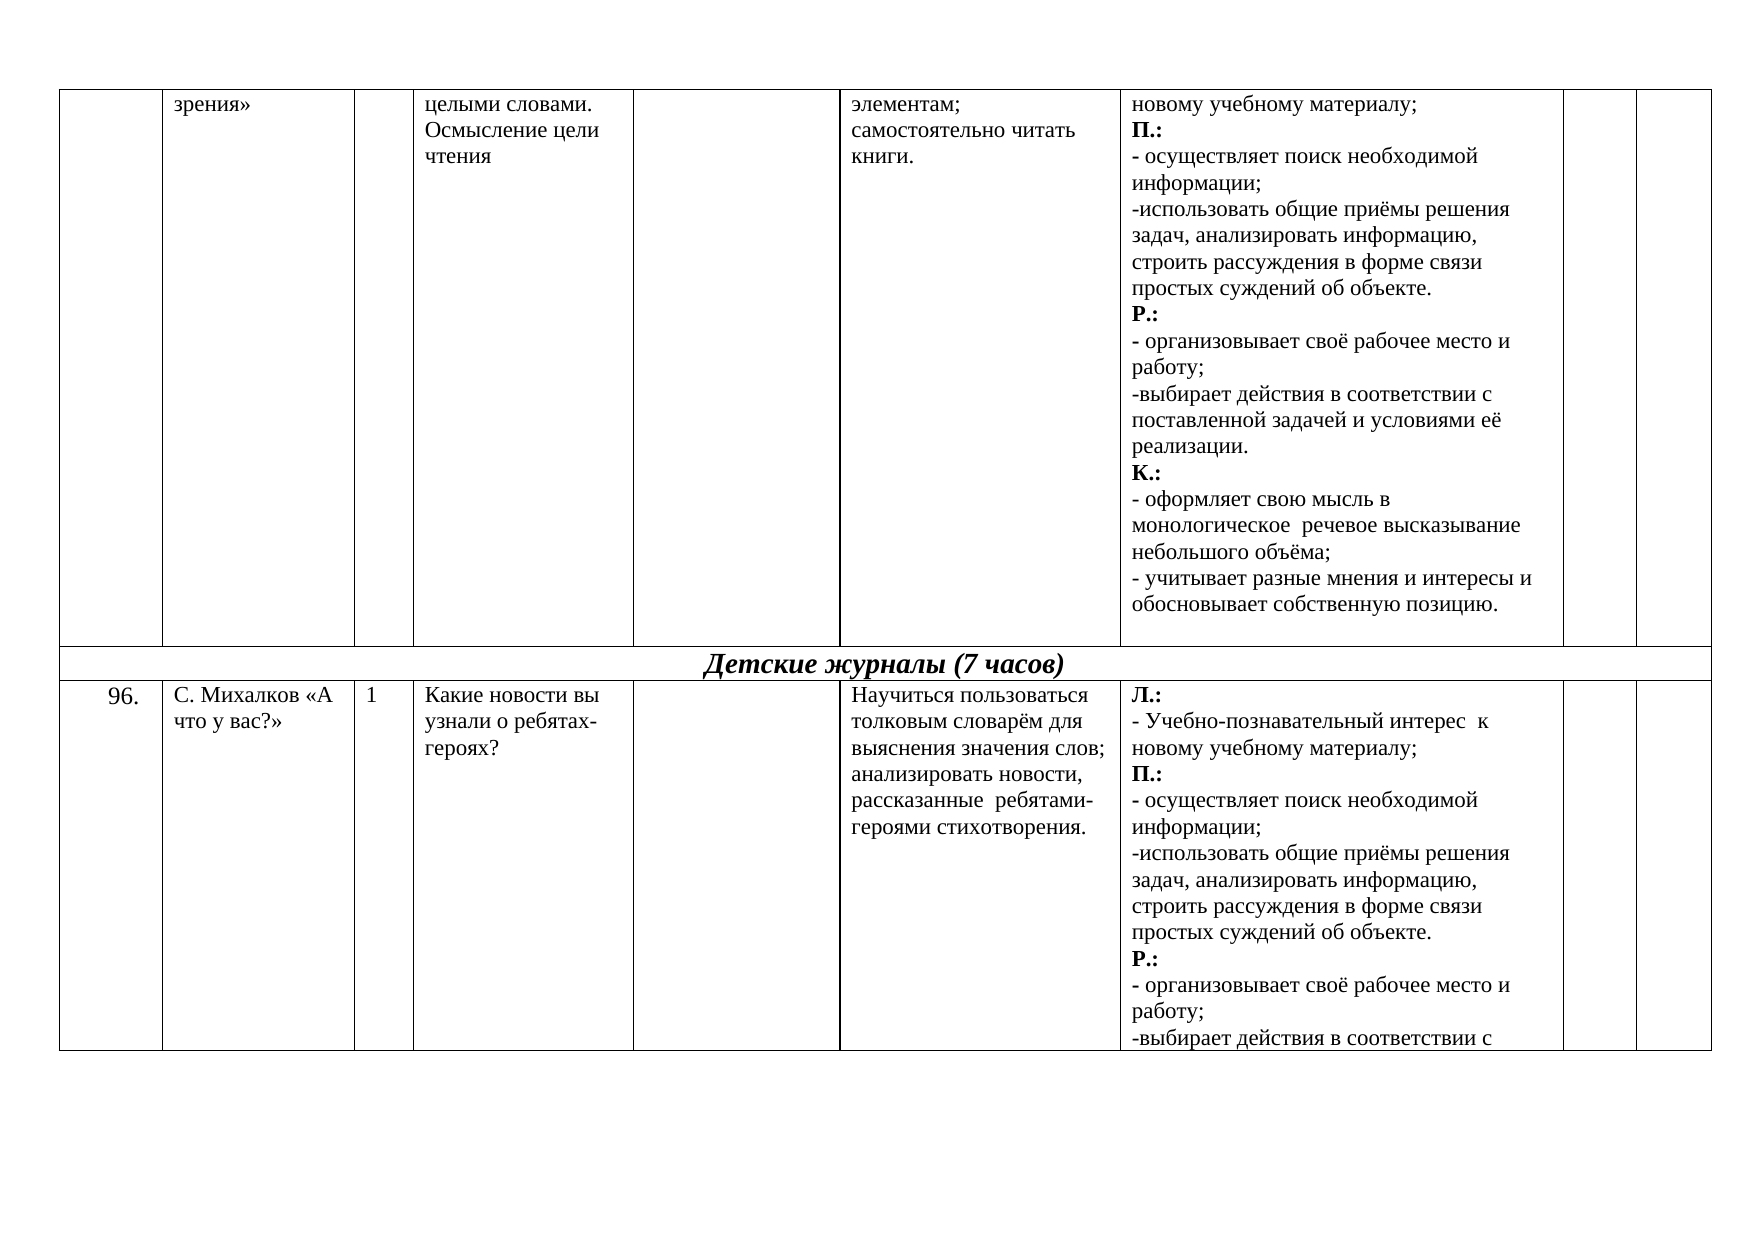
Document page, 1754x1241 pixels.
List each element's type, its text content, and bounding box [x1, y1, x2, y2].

table_cell [1564, 681, 1636, 1050]
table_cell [1121, 90, 1563, 646]
table_cell [634, 681, 839, 1050]
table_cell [841, 90, 1120, 646]
table_cell Детские журналы (7 часов) [60, 647, 1711, 680]
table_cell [414, 681, 633, 1050]
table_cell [414, 90, 633, 646]
table_cell [60, 90, 162, 646]
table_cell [841, 681, 1120, 1050]
table_cell [60, 681, 162, 1050]
table_cell 1 [355, 681, 413, 1050]
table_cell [1121, 681, 1563, 1050]
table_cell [163, 90, 354, 646]
table_cell [1637, 681, 1711, 1050]
table_cell [634, 90, 839, 646]
table_cell [1564, 90, 1636, 646]
table_cell [1637, 90, 1711, 646]
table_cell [163, 681, 354, 1050]
table_cell 1 [355, 90, 413, 646]
